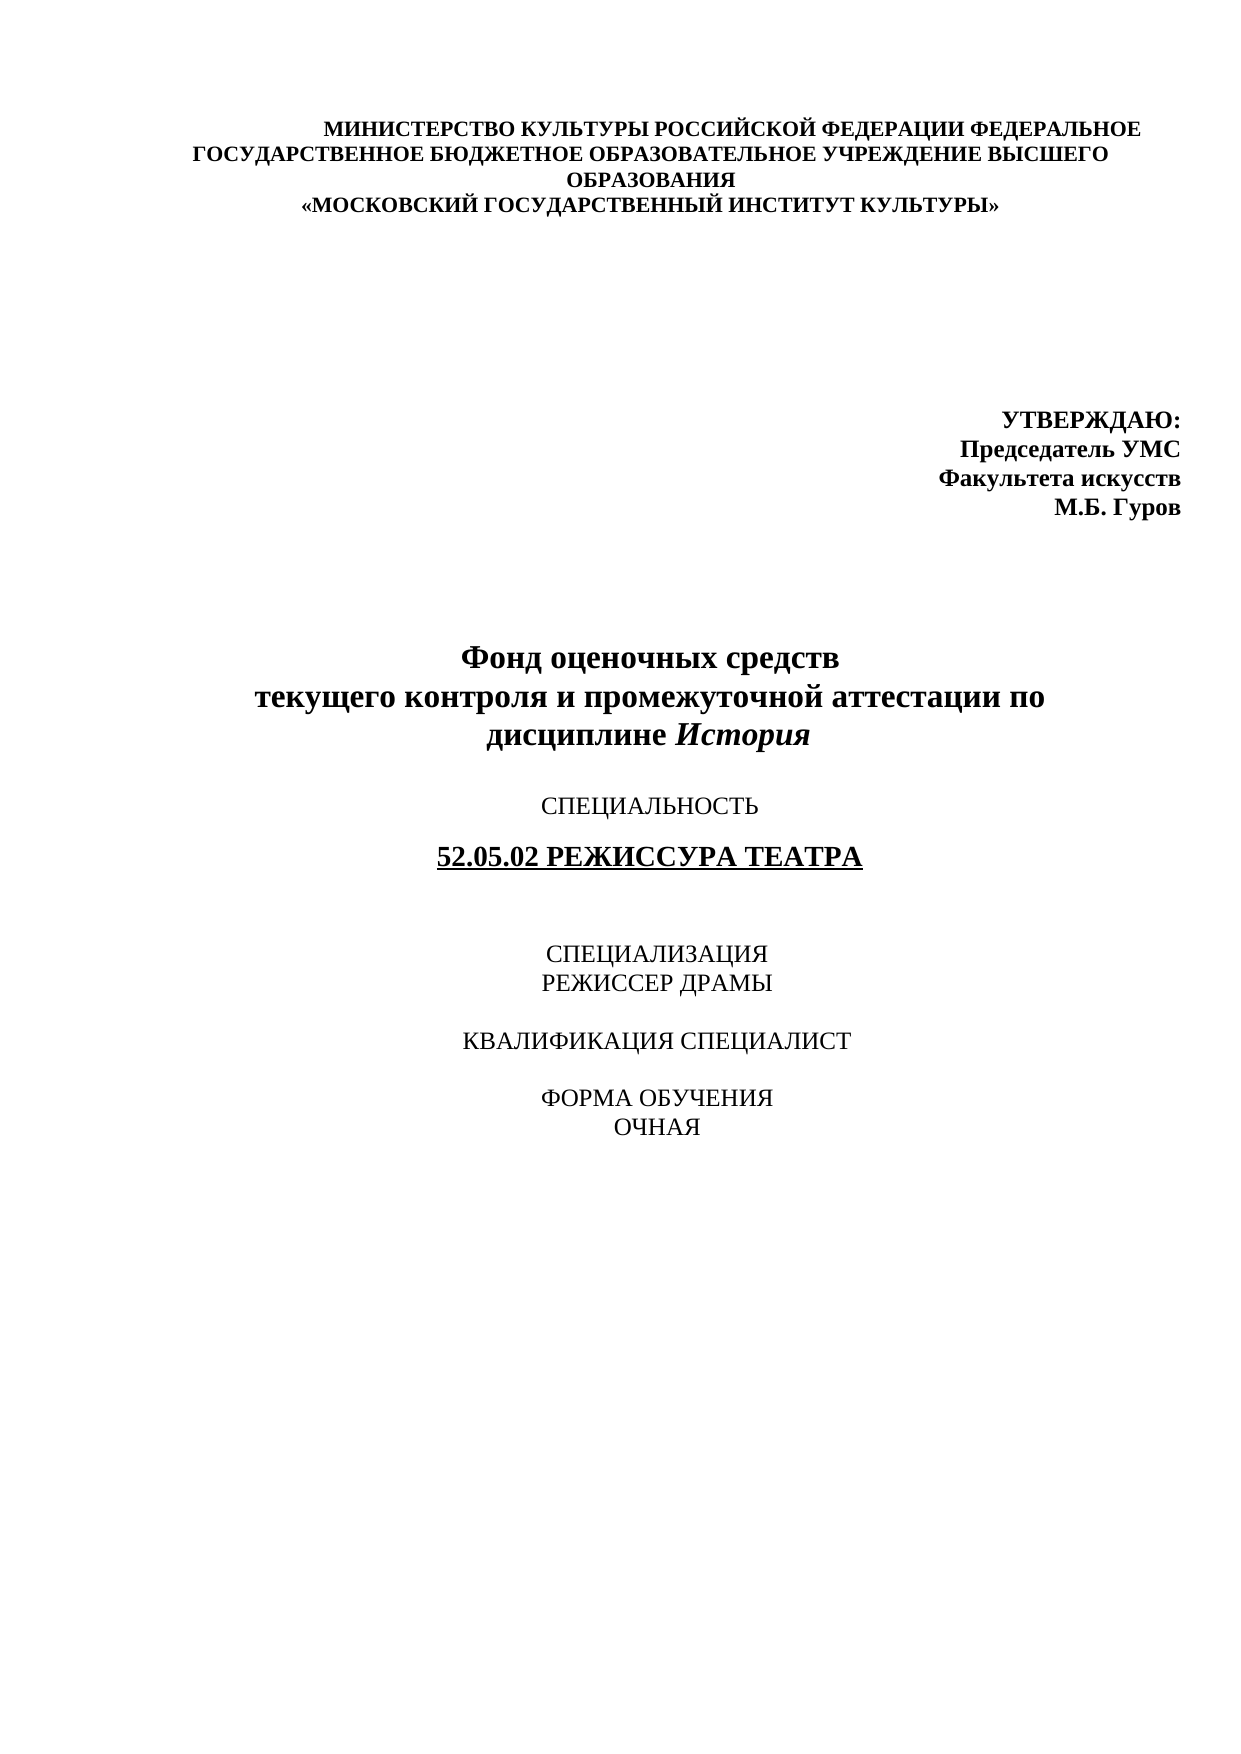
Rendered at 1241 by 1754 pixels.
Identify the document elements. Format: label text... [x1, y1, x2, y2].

text УТВЕРЖДАЮ: [118, 406, 1181, 434]
text ФОРМА ОБУЧЕНИЯ [133, 1083, 1181, 1112]
text «МОСКОВСКИЙ ГОСУДАРСТВЕННЫЙ ИНСТИТУТ КУЛЬТУРЫ» [238, 192, 1062, 217]
text ОЧНАЯ [133, 1112, 1181, 1141]
text 52.05.02 РЕЖИССУРА ТЕАТРА [118, 839, 1181, 872]
text М.Б. Гуров [118, 492, 1181, 521]
text Фонд оценочных средств [238, 638, 1062, 676]
text КВАЛИФИКАЦИЯ СПЕЦИАЛИСТ [133, 1026, 1181, 1054]
text СПЕЦИАЛИЗАЦИЯ [133, 939, 1181, 968]
text Факультета искусств [118, 463, 1181, 492]
text текущего контроля и промежуточной аттестации по дисциплине История [238, 676, 1062, 753]
text РЕЖИССЕР ДРАМЫ [133, 968, 1181, 997]
text МИНИСТЕРСТВО КУЛЬТУРЫ РОССИЙСКОЙ ФЕДЕРАЦИИ ФЕДЕРАЛЬНОЕ ГОСУДАРСТВЕННОЕ БЮДЖЕТНОЕ ОБРАЗОВАТЕЛЬНОЕ УЧРЕЖДЕНИЕ ВЫСШЕГО ОБРАЗОВАНИЯ [130, 116, 1172, 192]
text Председатель УМС [118, 434, 1181, 463]
text СПЕЦИАЛЬНОСТЬ [118, 791, 1181, 820]
